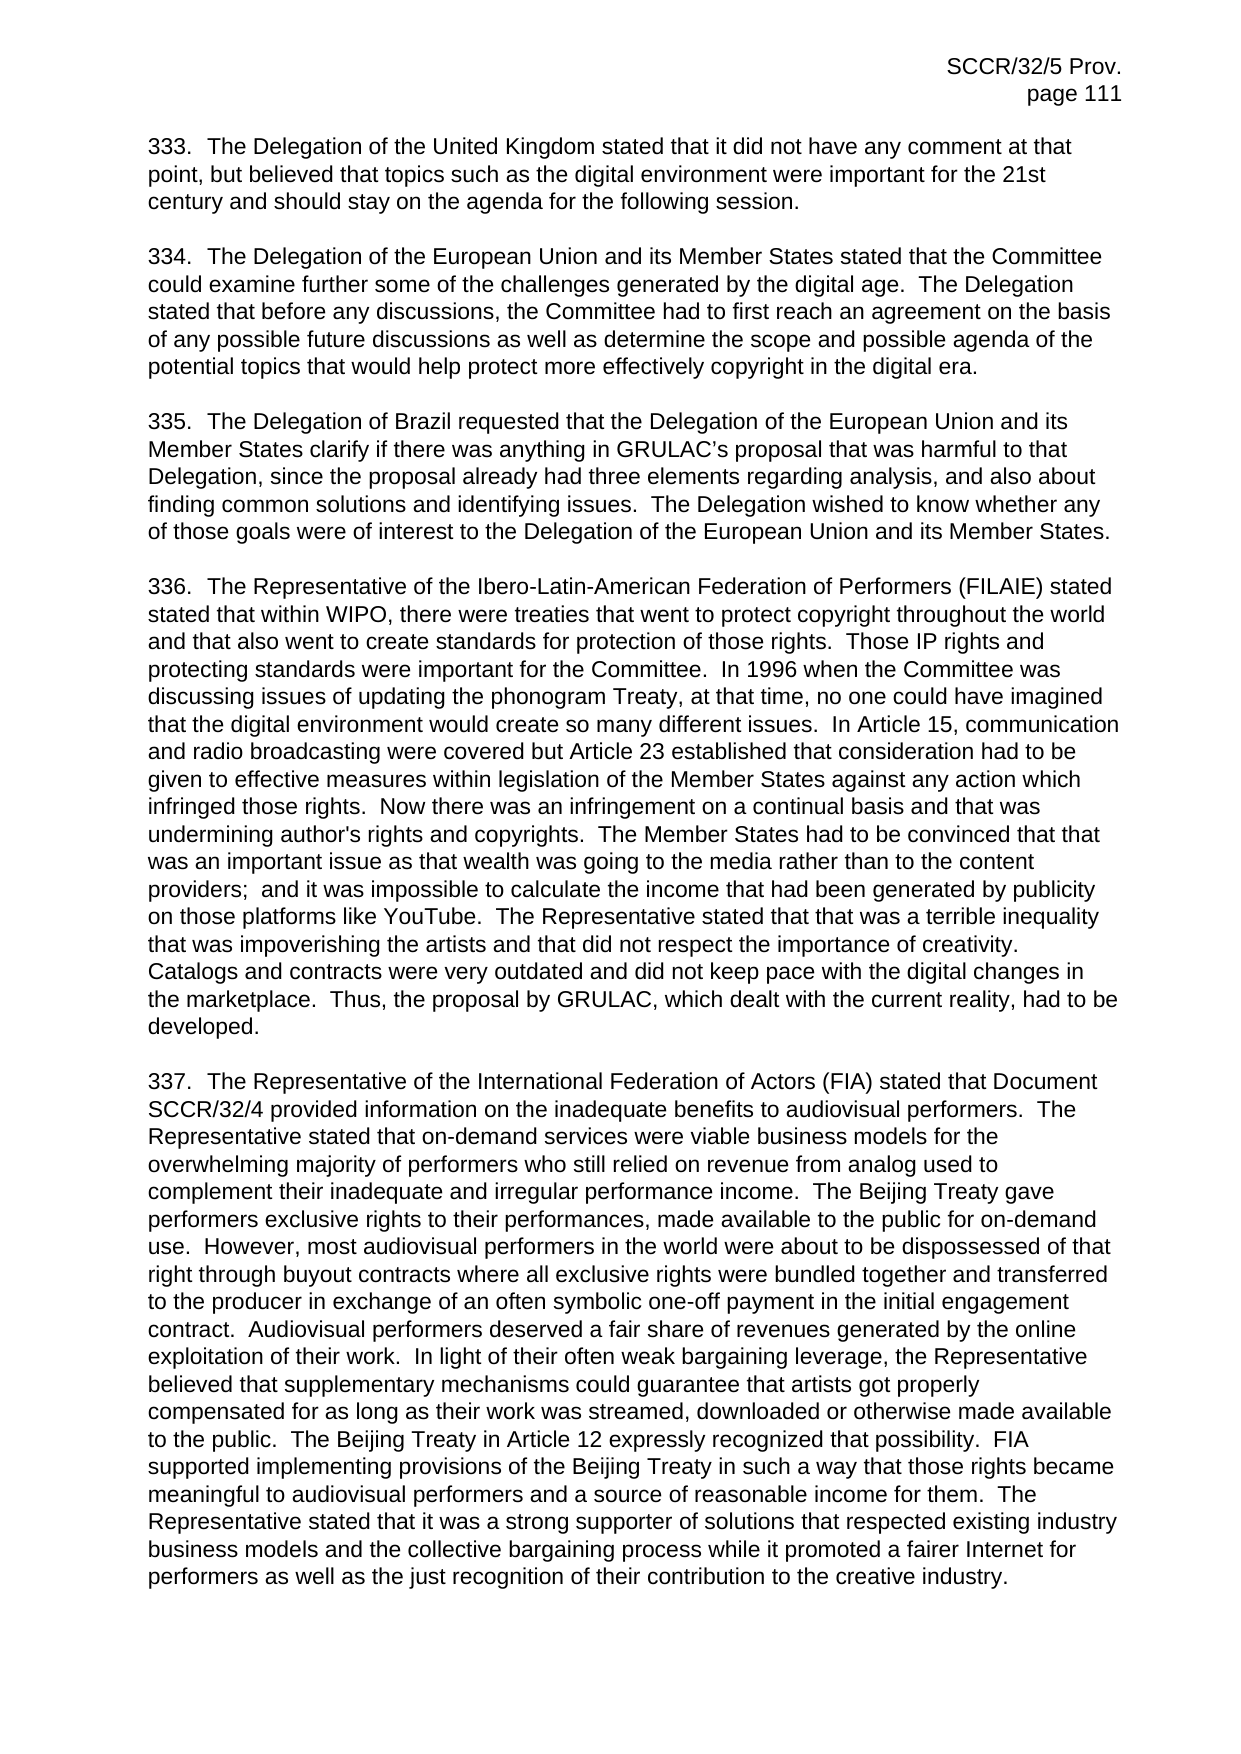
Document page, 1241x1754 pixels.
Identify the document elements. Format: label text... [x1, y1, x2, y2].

list The Representative of the International Federation of Actors (FIA) stated that Document SCCR/32/4 provided information on the inadequate benefits to audiovisual performers. The Representative stated that on-demand services were viable business models for the overwhelming majority of performers who still relied on revenue from analog used to complement their inadequate and irregular performance income. The Beijing Treaty gave performers exclusive rights to their performances, made available to the public for on-demand use. However, most audiovisual performers in the world were about to be dispossessed of that right through buyout contracts where all exclusive rights were bundled together and transferred to the producer in exchange of an often symbolic one-off payment in the initial engagement contract. Audiovisual performers deserved a fair share of revenues generated by the online exploitation of their work. In light of their often weak bargaining leverage, the Representative believed that supplementary mechanisms could guarantee that artists got properly compensated for as long as their work was streamed, downloaded or otherwise made available to the public. The Beijing Treaty in Article 12 expressly recognized that possibility. FIA supported implementing provisions of the Beijing Treaty in such a way that those rights became meaningful to audiovisual performers and a source of reasonable income for them. The Representative stated that it was a strong supporter of solutions that respected existing industry business models and the collective bargaining process while it promoted a fairer Internet for performers as well as the just recognition of their contribution to the creative industry. [148, 1067, 1122, 1590]
list The Delegation of the United Kingdom stated that it did not have any comment at that point, but believed that topics such as the digital environment were important for the 21st century and should stay on the agenda for the following session. [148, 132, 1122, 215]
list The Representative of the Ibero-Latin-American Federation of Performers (FILAIE) stated stated that within WIPO, there were treaties that went to protect copyright throughout the world and that also went to create standards for protection of those rights. Those IP rights and protecting standards were important for the Committee. In 1996 when the Committee was discussing issues of updating the phonogram Treaty, at that time, no one could have imagined that the digital environment would create so many different issues. In Article 15, communication and radio broadcasting were covered but Article 23 established that consideration had to be given to effective measures within legislation of the Member States against any action which infringed those rights. Now there was an infringement on a continual basis and that was undermining author's rights and copyrights. The Member States had to be convinced that that was an important issue as that wealth was going to the media rather than to the content providers; and it was impossible to calculate the income that had been generated by publicity on those platforms like YouTube. The Representative stated that that was a terrible inequality that was impoverishing the artists and that did not respect the importance of creativity. Catalogs and contracts were very outdated and did not keep pace with the digital changes in the marketplace. Thus, the proposal by GRULAC, which dealt with the current reality, had to be developed. [148, 572, 1122, 1040]
list The Delegation of the European Union and its Member States stated that the Committee could examine further some of the challenges generated by the digital age. The Delegation stated that before any discussions, the Committee had to first reach an agreement on the basis of any possible future discussions as well as determine the scope and possible agenda of the potential topics that would help protect more effectively copyright in the digital era. [148, 242, 1122, 380]
list The Delegation of Brazil requested that the Delegation of the European Union and its Member States clarify if there was anything in GRULAC’s proposal that was harmful to that Delegation, since the proposal already had three elements regarding analysis, and also about finding common solutions and identifying issues. The Delegation wished to know whether any of those goals were of interest to the Delegation of the European Union and its Member States. [148, 407, 1122, 545]
